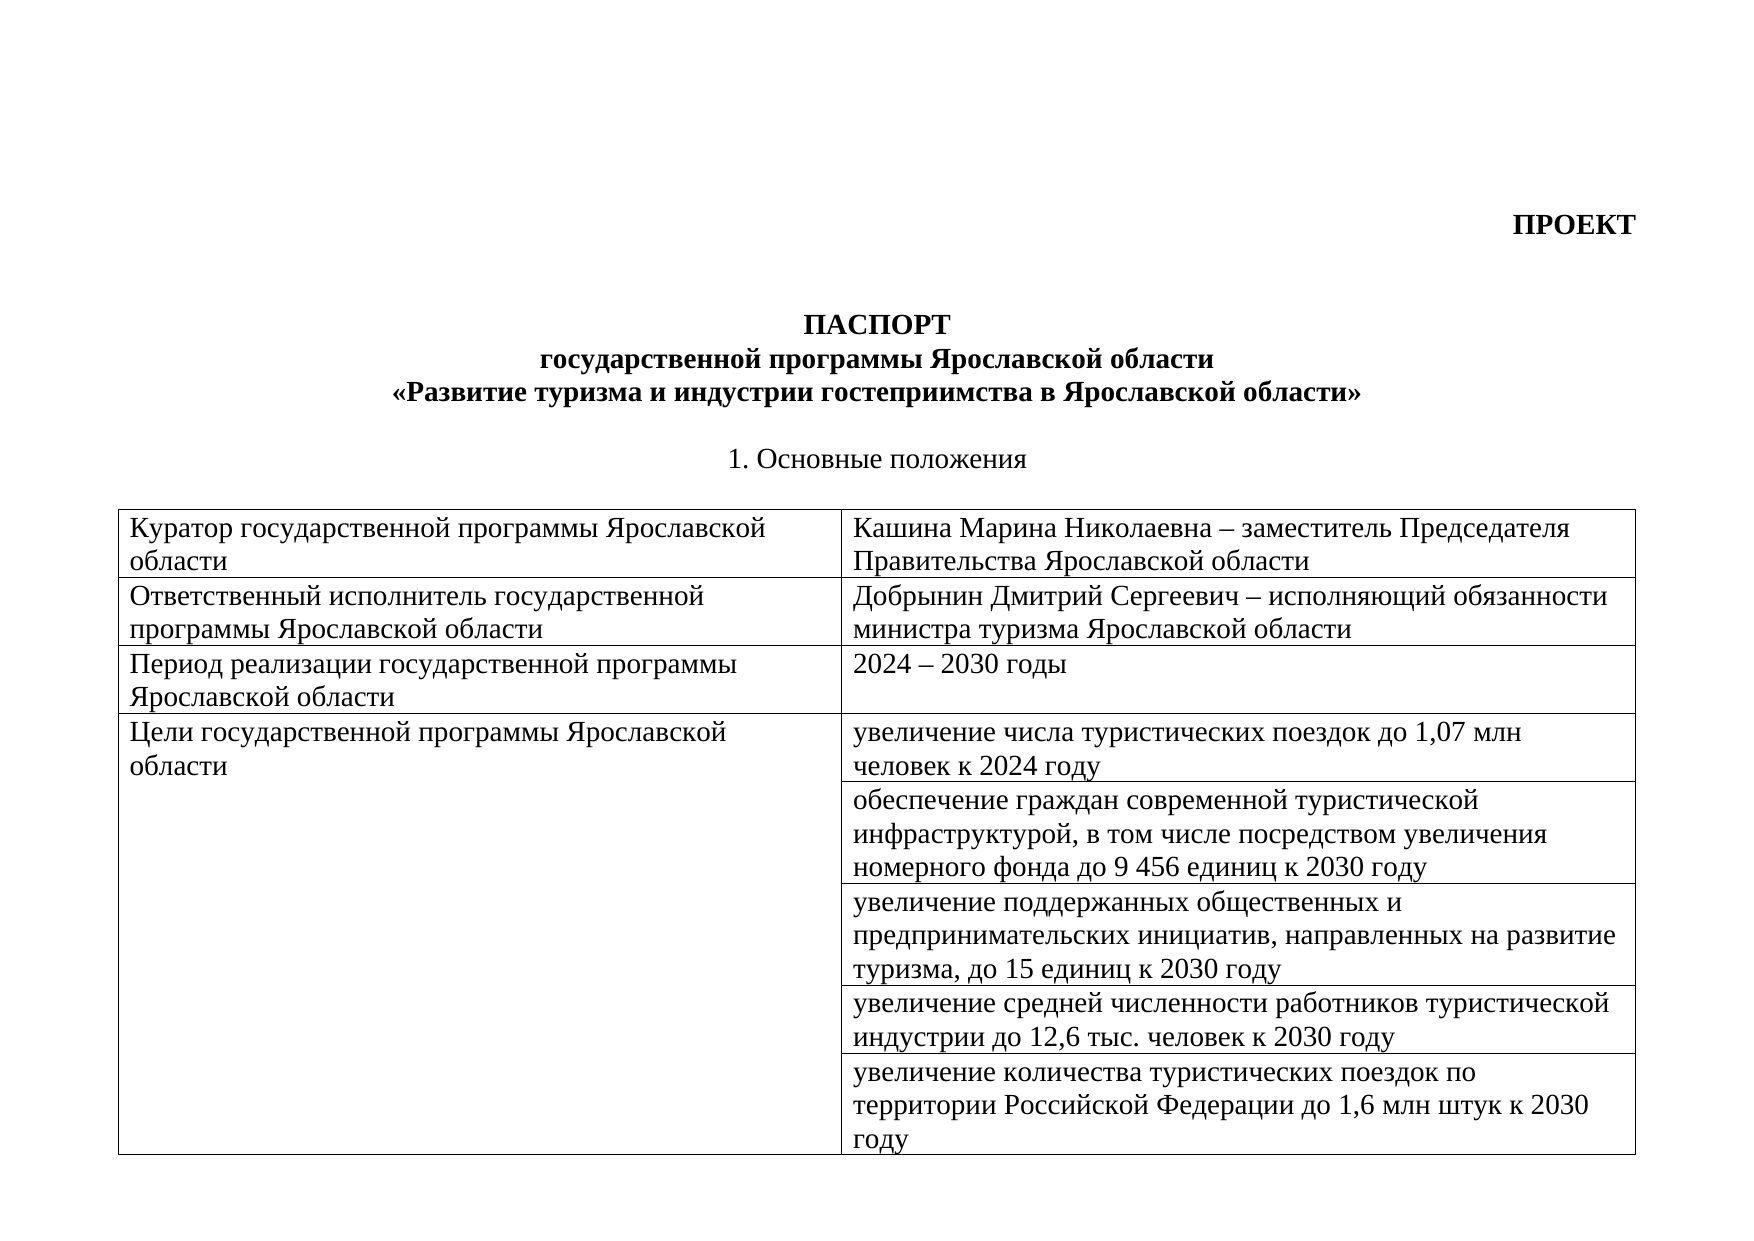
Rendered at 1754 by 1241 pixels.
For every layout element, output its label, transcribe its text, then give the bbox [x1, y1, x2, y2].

table_cell Цели государственной программы Ярославской области [119, 714, 841, 1154]
text ПРОЕКТ [1211, 207, 1636, 240]
table_cell увеличение количества туристических поездок по территории Российской Федерации до 1,6 млн штук к 2030 году [842, 1054, 1635, 1154]
text государственной программы Ярославской области [118, 341, 1636, 374]
text «Развитие туризма и индустрии гостеприимства в Ярославской области» [118, 374, 1636, 408]
table_cell Добрынин Дмитрий Сергеевич – исполняющий обязанности министра туризма Ярославской области [842, 578, 1635, 645]
table_cell увеличение числа туристических поездок до 1,07 млн человек к 2024 году [842, 714, 1635, 781]
table_cell увеличение поддержанных общественных и предпринимательских инициатив, направленных на развитие туризма, до 15 единиц к 2030 году [842, 884, 1635, 984]
table_cell увеличение средней численности работников туристической индустрии до 12,6 тыс. человек к 2030 году [842, 986, 1635, 1053]
table_cell Период реализации государственной программы Ярославской области [119, 646, 841, 713]
table_cell Ответственный исполнитель государственной программы Ярославской области [119, 578, 841, 645]
table_header Кашина Марина Николаевна – заместитель Председателя Правительства Ярославской области [842, 510, 1635, 577]
table_header Куратор государственной программы Ярославской области [119, 510, 841, 577]
text 1. Основные положения [118, 442, 1636, 475]
text ПАСПОРТ [118, 307, 1636, 341]
table_cell 2024 – 2030 годы [842, 646, 1635, 713]
table_cell обеспечение граждан современной туристической инфраструктурой, в том числе посредством увеличения номерного фонда до 9 456 единиц к 2030 году [842, 782, 1635, 883]
